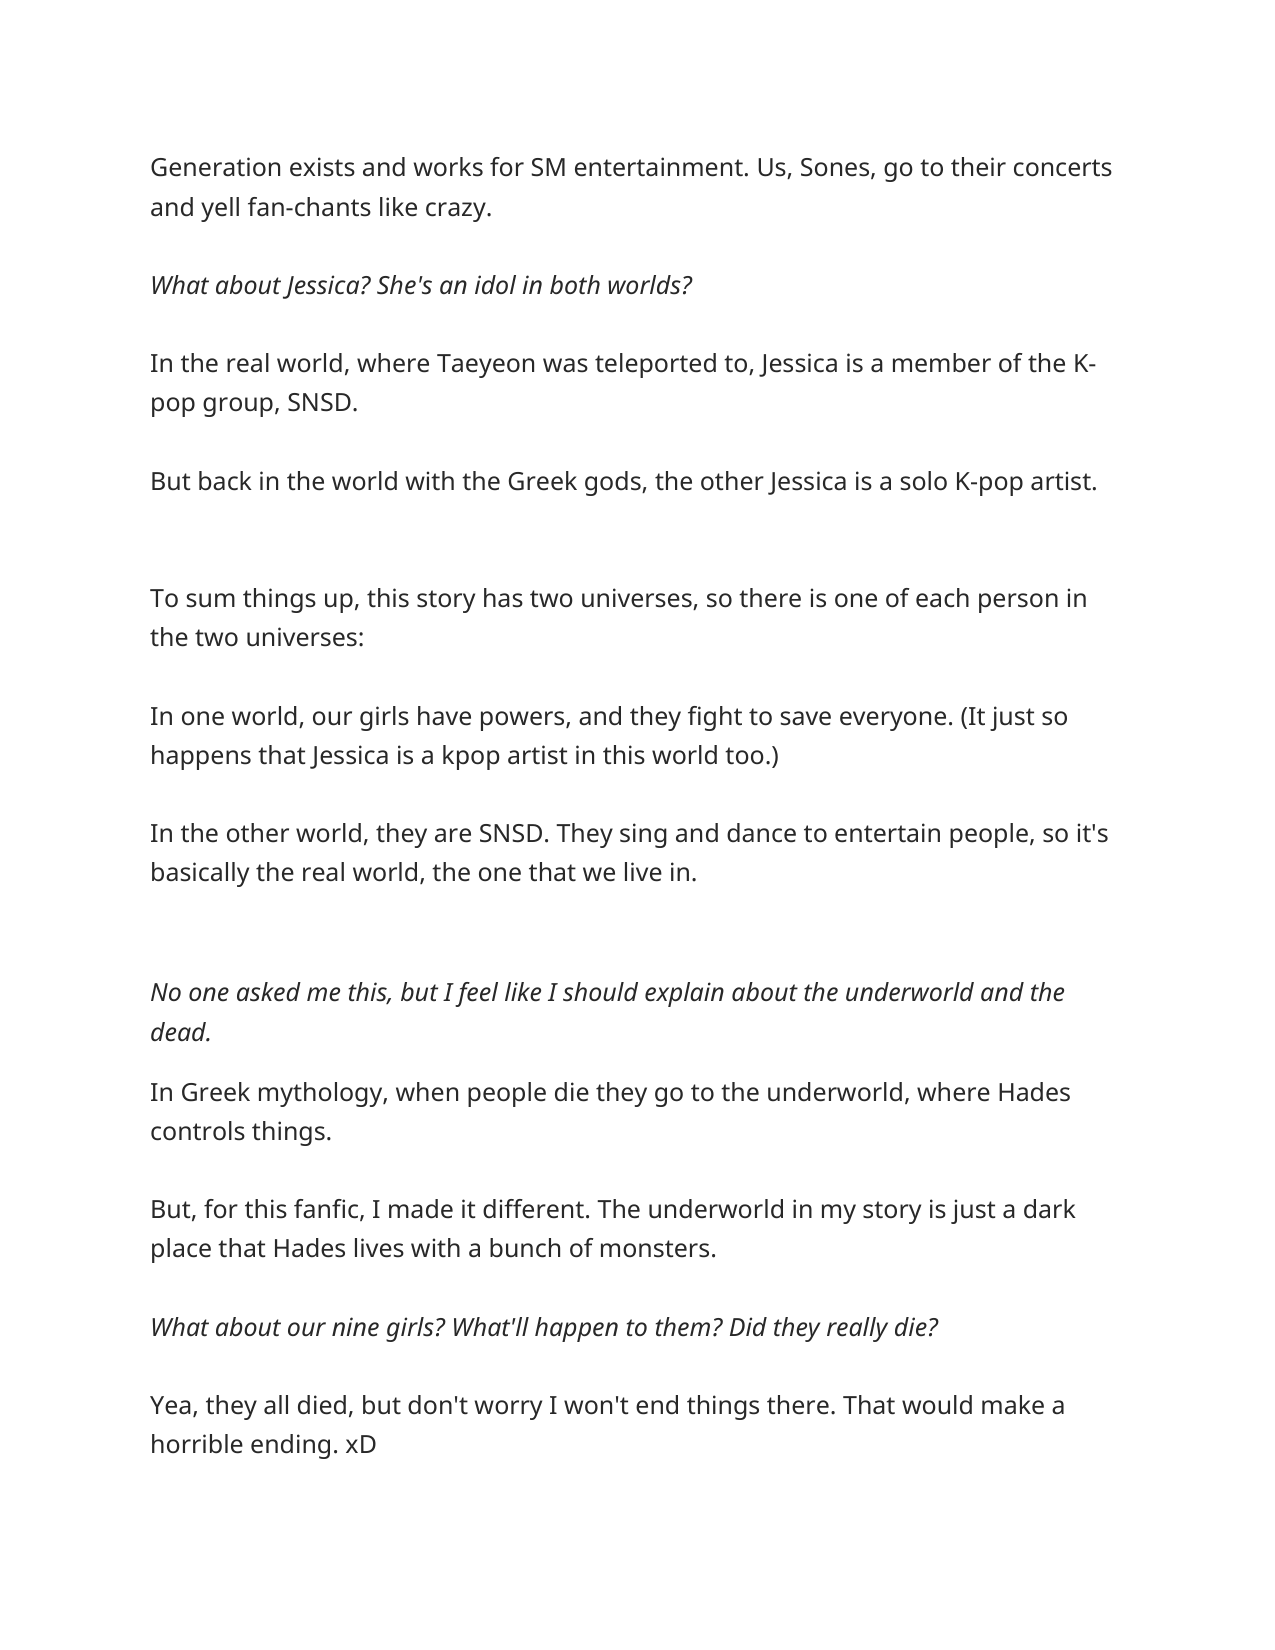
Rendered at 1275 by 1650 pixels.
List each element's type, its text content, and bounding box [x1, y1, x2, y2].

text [150, 150, 1125, 889]
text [150, 1074, 1125, 1500]
text No one asked me this, but I feel like I should explain about the underworld and the dead. [150, 975, 1125, 1048]
